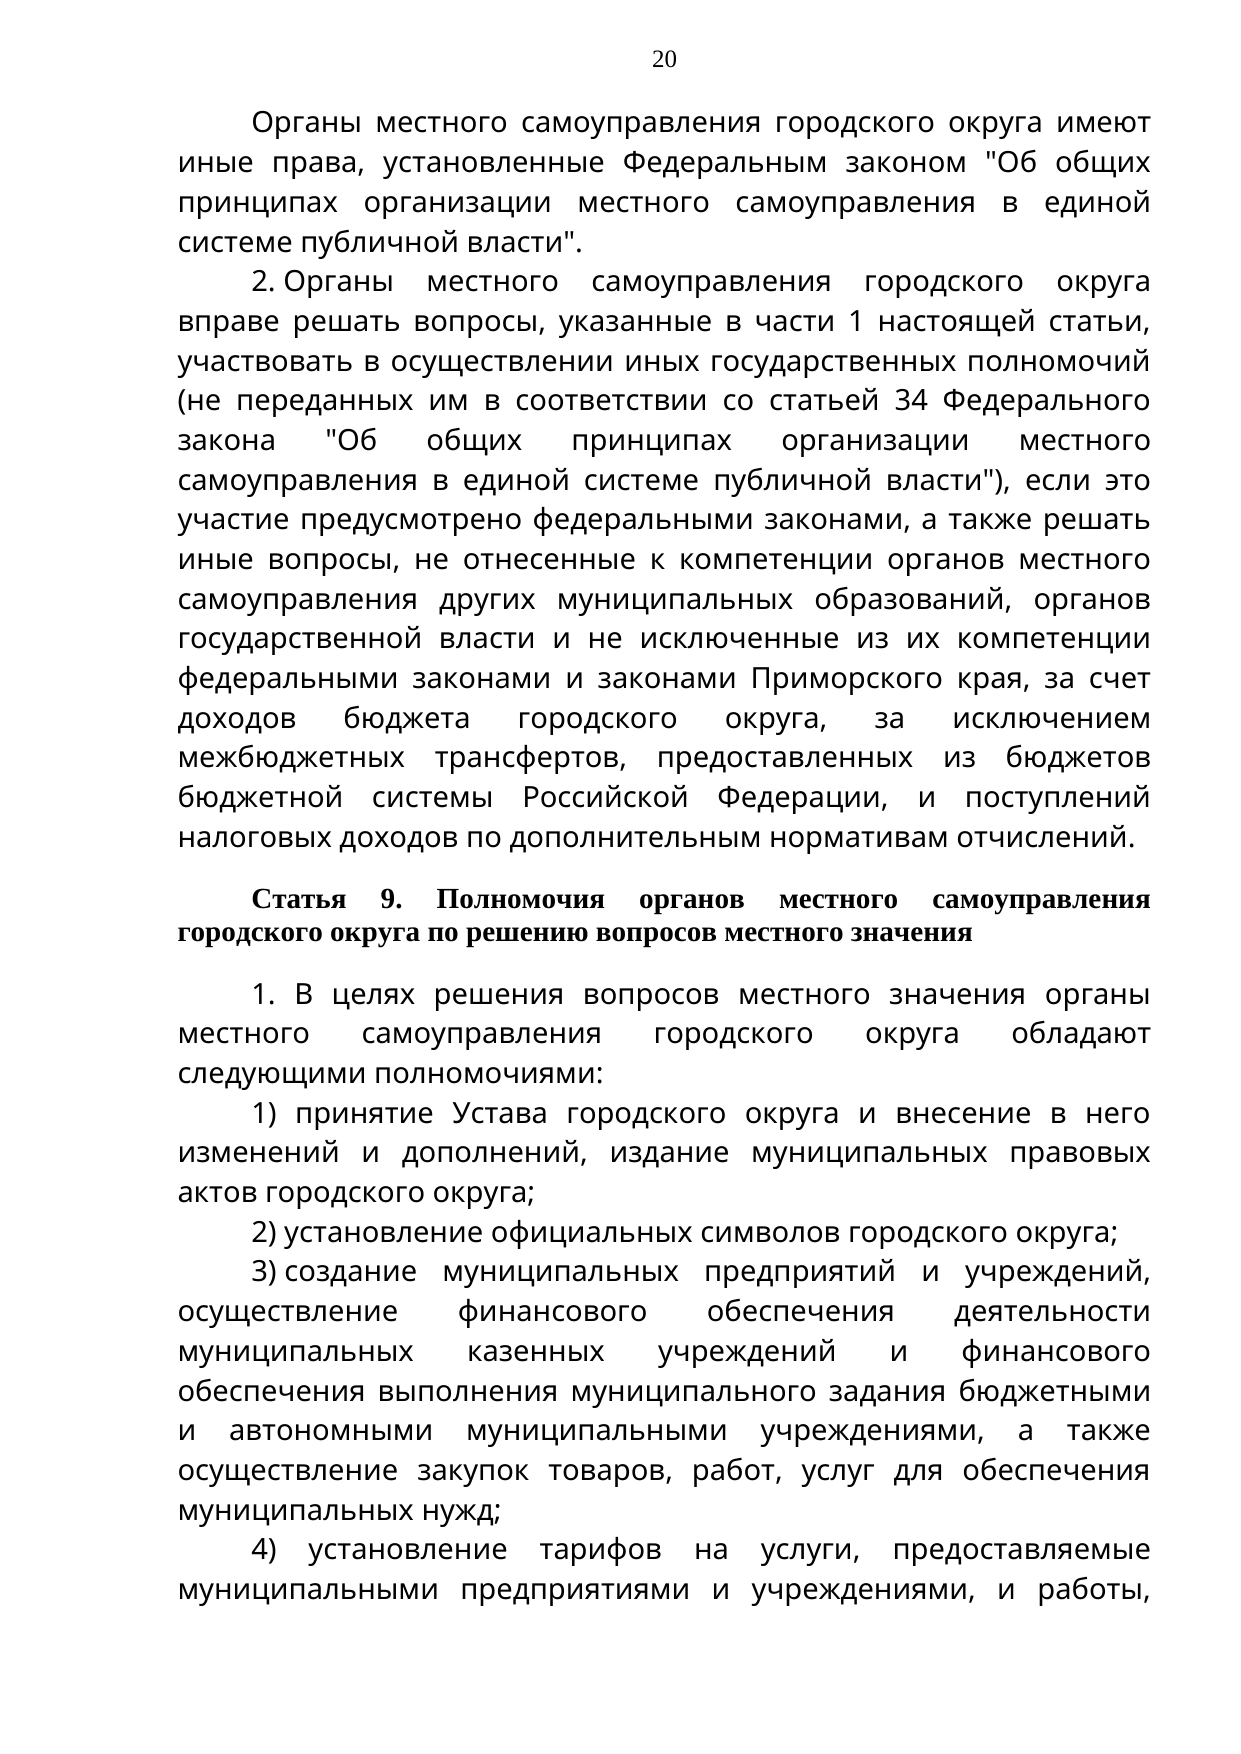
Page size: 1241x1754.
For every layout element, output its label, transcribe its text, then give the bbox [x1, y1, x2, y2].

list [177, 1528, 1152, 1608]
list 2) установление официальных символов городского округа; [177, 1211, 1152, 1251]
text Органы местного самоуправления городского округа имеют иные права, установленные Федеральным законом "Об общих принципах организации местного самоуправления в единой системе публичной власти". [177, 102, 1152, 261]
list 3) создание муниципальных предприятий и учреждений, осуществление финансового обеспечения деятельности муниципальных казенных учреждений и финансового обеспечения выполнения муниципального задания бюджетными и автономными муниципальными учреждениями, а также осуществление закупок товаров, работ, услуг для обеспечения муниципальных нужд; [177, 1251, 1152, 1528]
text 2. Органы местного самоуправления городского округа вправе решать вопросы, указанные в части 1 настоящей статьи, участвовать в осуществлении иных государственных полномочий (не переданных им в соответствии со статьей 34 Федерального закона "Об общих принципах организации местного самоуправления в единой системе публичной власти"), если это участие предусмотрено федеральными законами, а также решать иные вопросы, не отнесенные к компетенции органов местного самоуправления других муниципальных образований, органов государственной власти и не исключенные из их компетенции федеральными законами и законами Приморского края, за счет доходов бюджета городского округа, за исключением межбюджетных трансфертов, предоставленных из бюджетов бюджетной системы Российской Федерации, и поступлений налоговых доходов по дополнительным нормативам отчислений. [177, 261, 1152, 856]
text Статья 9. Полномочия органов местного самоуправления городского округа по решению вопросов местного значения [177, 881, 1152, 948]
list 1) принятие Устава городского округа и внесение в него изменений и дополнений, издание муниципальных правовых актов городского округа; [177, 1092, 1152, 1211]
list 1. В целях решения вопросов местного значения органы местного самоуправления городского округа обладают следующими полномочиями: [177, 973, 1152, 1092]
